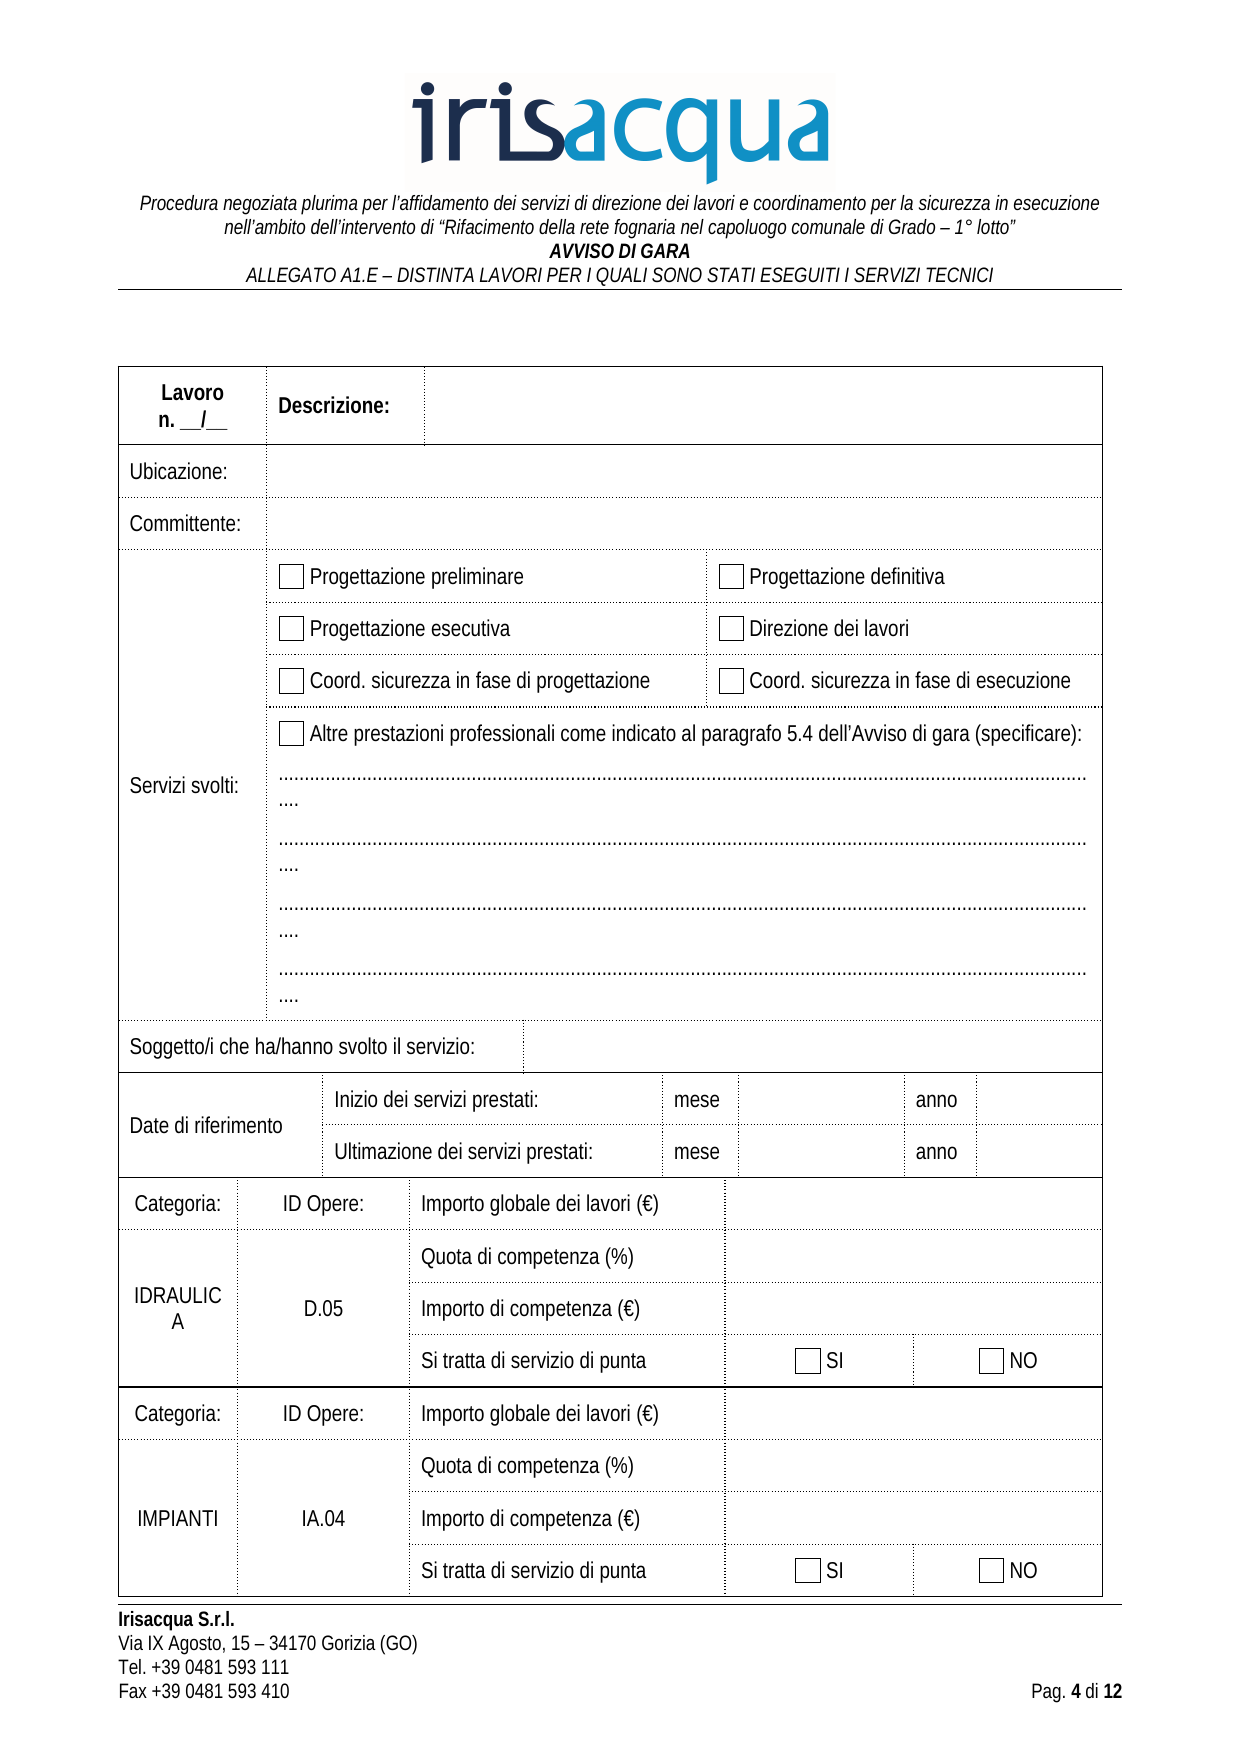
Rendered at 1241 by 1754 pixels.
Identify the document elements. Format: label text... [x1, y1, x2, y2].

table_cell D.05 [237, 1229, 409, 1386]
table_cell Quota di competenza (%) [410, 1229, 725, 1282]
table_cell IDRAULICA [119, 1229, 237, 1386]
table_cell Committente: [119, 497, 267, 549]
table_cell IMPIANTI [119, 1439, 237, 1596]
table_cell [725, 1229, 1102, 1282]
table_cell ID Opere: [237, 1178, 409, 1229]
table_cell ID Opere: [237, 1388, 409, 1439]
table_cell Coord. sicurezza in fase di progettazione [267, 654, 706, 706]
table_cell anno [904, 1124, 976, 1177]
table_cell Si tratta di servizio di punta [410, 1544, 725, 1596]
table_cell [976, 1124, 1102, 1177]
table_cell mese [663, 1073, 738, 1124]
table_cell Date di riferimento [119, 1073, 323, 1177]
table_cell Quota di competenza (%) [410, 1439, 725, 1491]
table_cell NO [913, 1544, 1102, 1596]
table_cell Altre prestazioni professionali come indicato al paragrafo 5.4 dell’Avviso di gara (specificare): ............................................................................................................................................................... ............................................................................................................................................................... ............................................................................................................................................................... ............................................................................................................................................................... [267, 706, 1102, 1019]
table_cell Servizi svolti: [119, 549, 267, 1019]
table_cell [738, 1073, 904, 1124]
table_cell anno [904, 1073, 976, 1124]
table_cell Coord. sicurezza in fase di esecuzione [706, 654, 1102, 706]
table_cell [725, 1491, 1102, 1543]
table_cell [725, 1178, 1102, 1229]
table_cell mese [663, 1124, 738, 1177]
table_header Lavoro n. __/__ [119, 367, 267, 444]
table_cell [725, 1388, 1102, 1439]
table_cell SI [725, 1544, 913, 1596]
picture [404, 73, 836, 192]
table_cell Importo globale dei lavori (€) [410, 1178, 725, 1229]
table_cell [738, 1124, 904, 1177]
table_cell [976, 1073, 1102, 1124]
table_cell Si tratta di servizio di punta [410, 1334, 725, 1386]
table_cell Categoria: [119, 1178, 237, 1229]
table_cell Importo di competenza (€) [410, 1282, 725, 1334]
table_cell [524, 1020, 1102, 1072]
table_cell Soggetto/i che ha/hanno svolto il servizio: [119, 1020, 524, 1072]
table_cell [725, 1282, 1102, 1334]
table_cell [267, 445, 1102, 497]
table_cell Categoria: [119, 1388, 237, 1439]
table_cell [267, 497, 1102, 549]
table_cell Progettazione esecutiva [267, 602, 706, 654]
table_cell Progettazione definitiva [706, 549, 1102, 602]
table_cell Importo di competenza (€) [410, 1491, 725, 1543]
table_cell Importo globale dei lavori (€) [410, 1388, 725, 1439]
table_cell Ubicazione: [119, 445, 267, 497]
table_cell NO [913, 1334, 1102, 1386]
table_header Descrizione: [267, 367, 424, 444]
table_cell IA.04 [237, 1439, 409, 1596]
table_cell [725, 1439, 1102, 1491]
table_cell Direzione dei lavori [706, 602, 1102, 654]
table_cell Inizio dei servizi prestati: [323, 1073, 663, 1124]
table_cell Ultimazione dei servizi prestati: [323, 1124, 663, 1177]
table_cell Progettazione preliminare [267, 549, 706, 602]
table_header [425, 367, 1102, 444]
table_cell SI [725, 1334, 913, 1386]
